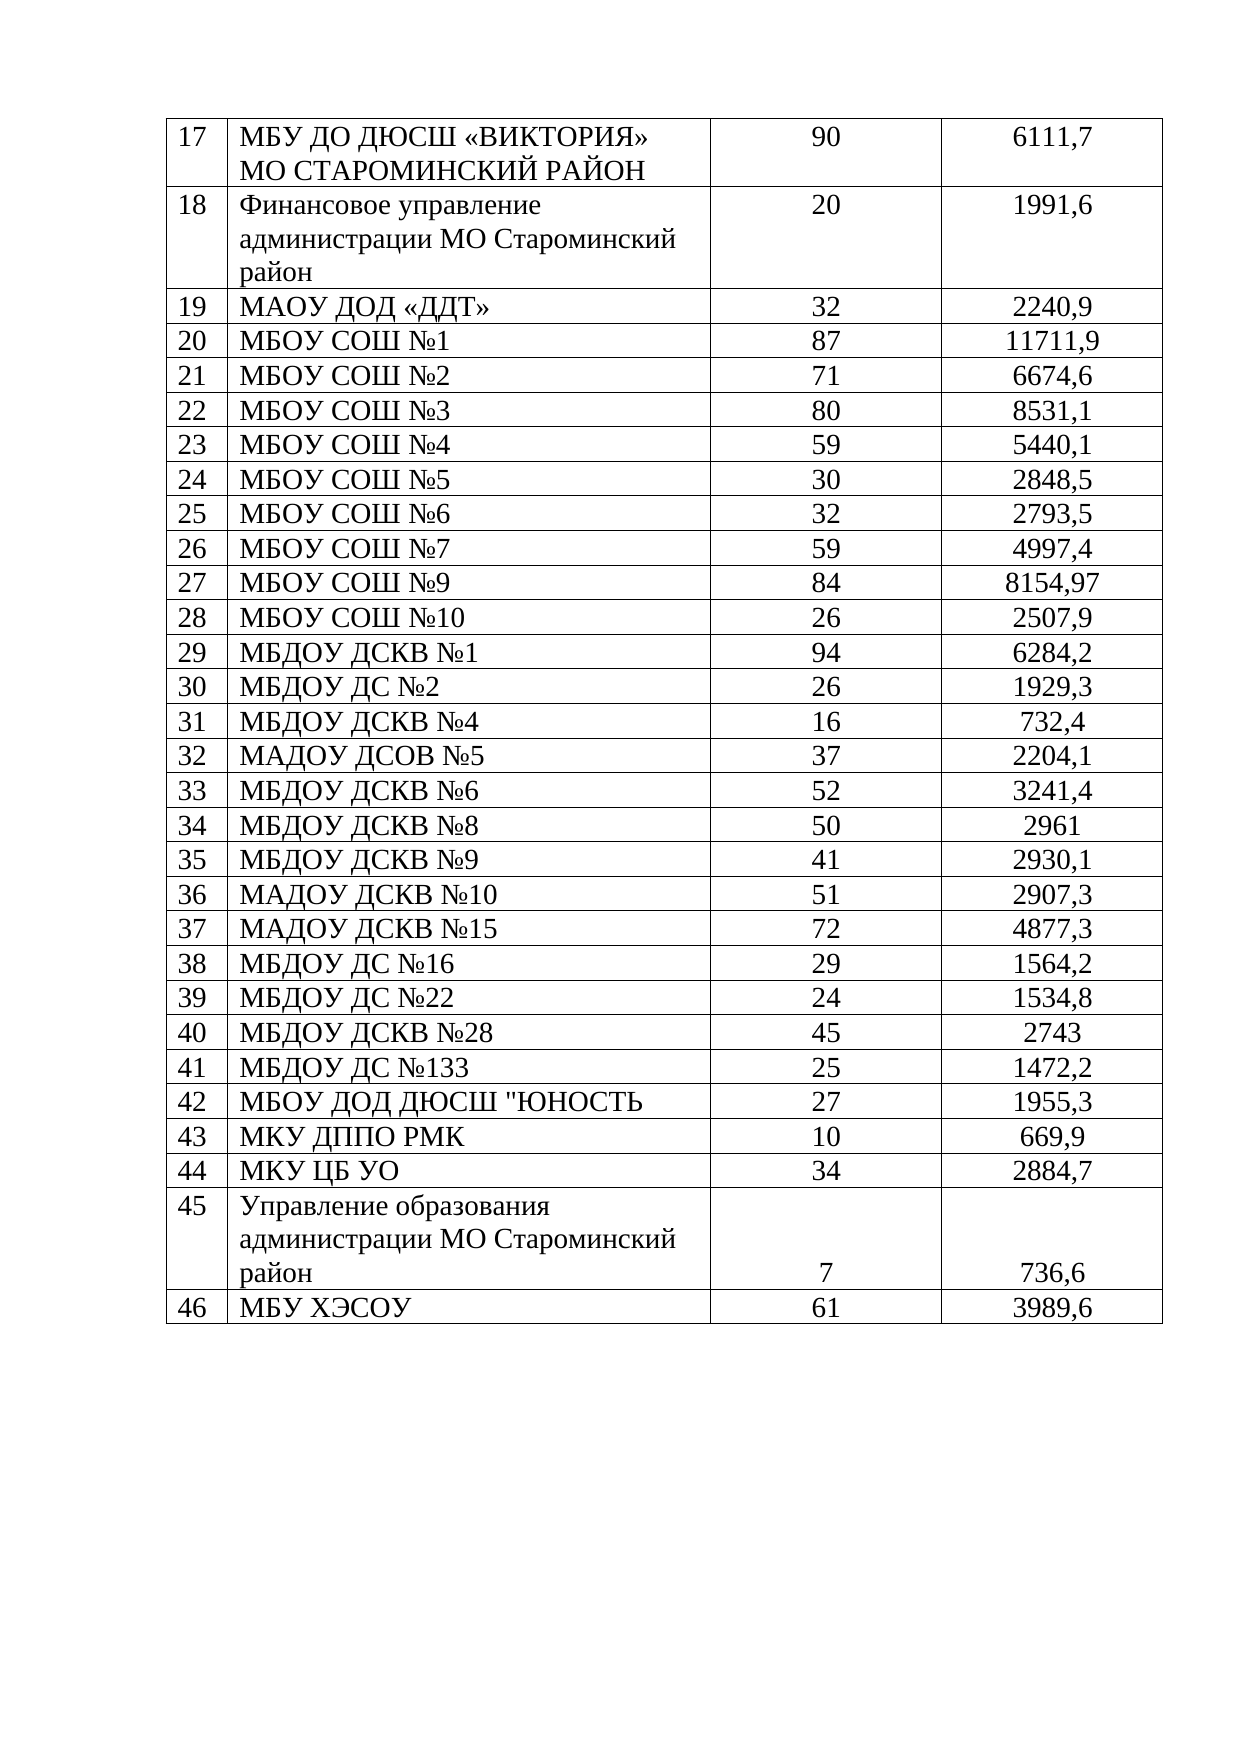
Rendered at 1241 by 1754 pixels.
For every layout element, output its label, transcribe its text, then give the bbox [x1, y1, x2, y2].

table_cell 2884,7 [942, 1154, 1162, 1187]
table_cell 27 [711, 1084, 941, 1118]
table_cell 2930,1 [942, 842, 1162, 876]
table_cell 32 [711, 289, 941, 322]
table_cell 52 [711, 773, 941, 807]
table_cell 44 [167, 1154, 227, 1187]
table_cell 59 [711, 427, 941, 461]
table_cell 32 [711, 496, 941, 530]
table_cell 1929,3 [942, 669, 1162, 703]
table_cell 41 [167, 1050, 227, 1083]
table_cell Финансовое управление администрации МО Староминский район [228, 187, 710, 288]
table_cell МБОУ СОШ №1 [228, 324, 710, 357]
table_cell 17 [167, 119, 227, 186]
table_cell МБДОУ ДСКВ №4 [228, 704, 710, 737]
table_cell 38 [167, 946, 227, 979]
table_cell 31 [167, 704, 227, 737]
table_cell 18 [167, 187, 227, 288]
table_cell МБУ ДО ДЮСШ «ВИКТОРИЯ» МО СТАРОМИНСКИЙ РАЙОН [228, 119, 710, 186]
table_cell 35 [167, 842, 227, 876]
table_cell 20 [167, 324, 227, 357]
table_cell 736,6 [942, 1188, 1162, 1289]
table_cell 22 [167, 393, 227, 426]
table_cell МБОУ СОШ №3 [228, 393, 710, 426]
table_cell МБДОУ ДС №133 [228, 1050, 710, 1083]
table_cell 25 [167, 496, 227, 530]
table_cell 61 [711, 1290, 941, 1323]
table_cell 34 [711, 1154, 941, 1187]
table_cell 669,9 [942, 1119, 1162, 1152]
table_cell 11711,9 [942, 324, 1162, 357]
table_cell МБОУ СОШ №2 [228, 358, 710, 392]
table_cell 37 [711, 739, 941, 772]
table_cell 5440,1 [942, 427, 1162, 461]
table_cell 4997,4 [942, 531, 1162, 564]
table_cell МБУ ХЭСОУ [228, 1290, 710, 1323]
table_cell МБДОУ ДС №2 [228, 669, 710, 703]
table_cell 29 [711, 946, 941, 979]
table_cell 2961 [942, 808, 1162, 841]
table_cell 84 [711, 566, 941, 599]
table_cell МБОУ СОШ №5 [228, 462, 710, 495]
table_cell 37 [167, 911, 227, 945]
table_cell 45 [167, 1188, 227, 1289]
table_cell 30 [167, 669, 227, 703]
table_cell МБДОУ ДСКВ №1 [228, 635, 710, 668]
table_cell 51 [711, 877, 941, 910]
table_cell МБДОУ ДСКВ №28 [228, 1015, 710, 1049]
table_cell МБДОУ ДСКВ №8 [228, 808, 710, 841]
table_cell 29 [167, 635, 227, 668]
table_cell 36 [167, 877, 227, 910]
table_cell 87 [711, 324, 941, 357]
table_cell 32 [167, 739, 227, 772]
table_cell МБОУ СОШ №9 [228, 566, 710, 599]
table_cell 2204,1 [942, 739, 1162, 772]
table_cell 72 [711, 911, 941, 945]
table_cell 42 [167, 1084, 227, 1118]
table_cell 2240,9 [942, 289, 1162, 322]
table_cell 8531,1 [942, 393, 1162, 426]
table_cell 40 [167, 1015, 227, 1049]
table_cell 71 [711, 358, 941, 392]
table_cell МАОУ ДОД «ДДТ» [228, 289, 710, 322]
table_cell 50 [711, 808, 941, 841]
table_cell МБОУ СОШ №10 [228, 600, 710, 634]
table_cell МБДОУ ДС №22 [228, 981, 710, 1014]
table_cell 26 [167, 531, 227, 564]
table_cell 41 [711, 842, 941, 876]
table_cell 1534,8 [942, 981, 1162, 1014]
table_cell 1991,6 [942, 187, 1162, 288]
table_cell 24 [711, 981, 941, 1014]
table_cell 43 [167, 1119, 227, 1152]
table_cell 24 [167, 462, 227, 495]
table_cell МБДОУ ДС №16 [228, 946, 710, 979]
table_cell 59 [711, 531, 941, 564]
table_cell 39 [167, 981, 227, 1014]
table_cell 20 [711, 187, 941, 288]
table_cell 19 [167, 289, 227, 322]
table_cell 80 [711, 393, 941, 426]
table_cell 34 [167, 808, 227, 841]
table_cell 30 [711, 462, 941, 495]
table_cell 6111,7 [942, 119, 1162, 186]
table_cell МБДОУ ДСКВ №6 [228, 773, 710, 807]
table_cell 1955,3 [942, 1084, 1162, 1118]
table_cell 732,4 [942, 704, 1162, 737]
table_cell 45 [711, 1015, 941, 1049]
table_cell 28 [167, 600, 227, 634]
table_cell 3241,4 [942, 773, 1162, 807]
table_cell 6674,6 [942, 358, 1162, 392]
table_cell МКУ ДППО РМК [228, 1119, 710, 1152]
table_cell МАДОУ ДСКВ №15 [228, 911, 710, 945]
table_cell 16 [711, 704, 941, 737]
table_cell 4877,3 [942, 911, 1162, 945]
table_cell МБОУ СОШ №6 [228, 496, 710, 530]
table_cell 7 [711, 1188, 941, 1289]
table_cell 46 [167, 1290, 227, 1323]
table_cell 2907,3 [942, 877, 1162, 910]
table_cell 27 [167, 566, 227, 599]
table_cell 21 [167, 358, 227, 392]
table_cell 3989,6 [942, 1290, 1162, 1323]
table_cell МБОУ СОШ №4 [228, 427, 710, 461]
table_cell 8154,97 [942, 566, 1162, 599]
table_cell 26 [711, 669, 941, 703]
table_cell Управление образования администрации МО Староминский район [228, 1188, 710, 1289]
table_cell МБДОУ ДСКВ №9 [228, 842, 710, 876]
table_cell МКУ ЦБ УО [228, 1154, 710, 1187]
table_cell 90 [711, 119, 941, 186]
table_cell МБОУ ДОД ДЮСШ "ЮНОСТЬ [228, 1084, 710, 1118]
table_cell 23 [167, 427, 227, 461]
table_cell 2793,5 [942, 496, 1162, 530]
table_cell 1564,2 [942, 946, 1162, 979]
table_cell 2848,5 [942, 462, 1162, 495]
table_cell 10 [711, 1119, 941, 1152]
table_cell 1472,2 [942, 1050, 1162, 1083]
table_cell 2743 [942, 1015, 1162, 1049]
table_cell 2507,9 [942, 600, 1162, 634]
table_cell 94 [711, 635, 941, 668]
table_cell 6284,2 [942, 635, 1162, 668]
table_cell МБОУ СОШ №7 [228, 531, 710, 564]
table_cell 26 [711, 600, 941, 634]
table_cell МАДОУ ДСОВ №5 [228, 739, 710, 772]
table_cell 33 [167, 773, 227, 807]
table_cell 25 [711, 1050, 941, 1083]
table_cell МАДОУ ДСКВ №10 [228, 877, 710, 910]
